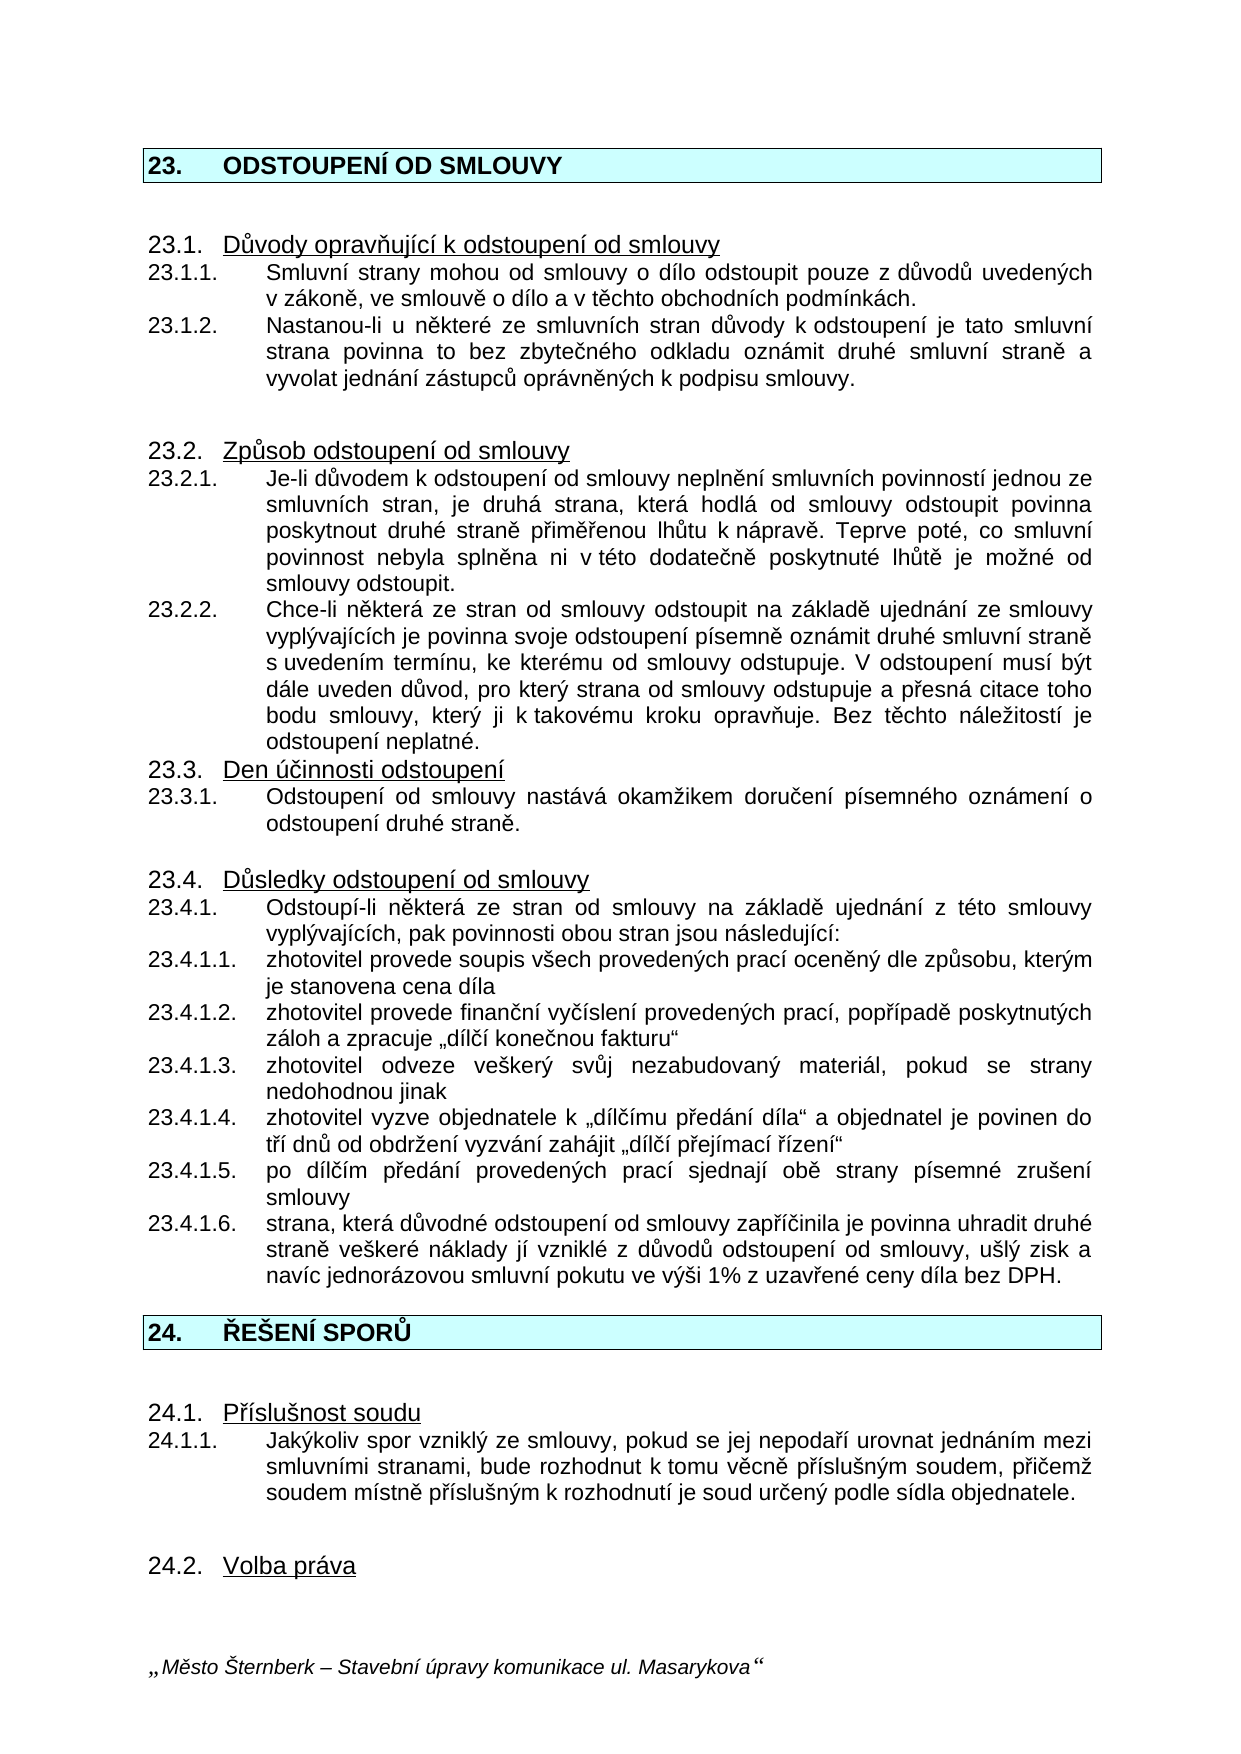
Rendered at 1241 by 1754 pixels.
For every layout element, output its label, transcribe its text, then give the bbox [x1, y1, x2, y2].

list zhotovitel odveze veškerý svůj nezabudovaný materiál, pokud se strany nedohodnou jinak [148, 1052, 1093, 1104]
list po dílčím předání provedených prací sjednají obě strany písemné zrušení smlouvy [148, 1157, 1093, 1210]
list Nastanou-li u některé ze smluvních stran důvody k odstoupení je tato smluvní strana povinna to bez zbytečného odkladu oznámit druhé smluvní straně a vyvolat jednání zástupců oprávněných k podpisu smlouvy. [148, 312, 1093, 391]
list strana, která důvodné odstoupení od smlouvy zapříčinila je povinna uhradit druhé straně veškeré náklady jí vzniklé z důvodů odstoupení od smlouvy, ušlý zisk a navíc jednorázovou smluvní pokutu ve výši 1% z uzavřené ceny díla bez DPH. [148, 1210, 1093, 1289]
list Je-li důvodem k odstoupení od smlouvy neplnění smluvních povinností jednou ze smluvních stran, je druhá strana, která hodlá od smlouvy odstoupit povinna poskytnout druhé straně přiměřenou lhůtu k nápravě. Teprve poté, co smluvní povinnost nebyla splněna ni v této dodatečně poskytnuté lhůtě je možné od smlouvy odstoupit. [148, 465, 1093, 596]
text Řešení sporů [144, 1316, 1101, 1349]
text Odstoupení od smlouvy [144, 149, 1101, 182]
list Způsob odstoupení od smlouvy [148, 436, 1093, 465]
list Chce-li některá ze stran od smlouvy odstoupit na základě ujednání ze smlouvy vyplývajících je povinna svoje odstoupení písemně oznámit druhé smluvní straně s uvedením termínu, ke kterému od smlouvy odstupuje. V odstoupení musí být dále uveden důvod, pro který strana od smlouvy odstupuje a přesná citace toho bodu smlouvy, který ji k takovému kroku opravňuje. Bez těchto náležitostí je odstoupení neplatné. [148, 596, 1093, 754]
list Odstoupení od smlouvy nastává okamžikem doručení písemného oznámení o odstoupení druhé straně. [148, 783, 1093, 836]
list Den účinnosti odstoupení [148, 754, 1093, 783]
list Jakýkoliv spor vzniklý ze smlouvy, pokud se jej nepodaří urovnat jednáním mezi smluvními stranami, bude rozhodnut k tomu věcně příslušným soudem, přičemž soudem místně příslušným k rozhodnutí je soud určený podle sídla objednatele. [148, 1427, 1093, 1506]
list Důvody opravňující k odstoupení od smlouvy [148, 230, 1093, 259]
list Důsledky odstoupení od smlouvy [148, 865, 1093, 893]
list zhotovitel vyzve objednatele k „dílčímu předání díla“ a objednatel je povinen do tří dnů od obdržení vyzvání zahájit „dílčí přejímací řízení“ [148, 1104, 1093, 1157]
list zhotovitel provede soupis všech provedených prací oceněný dle způsobu, kterým je stanovena cena díla [148, 946, 1093, 999]
list Smluvní strany mohou od smlouvy o dílo odstoupit pouze z důvodů uvedených v zákoně, ve smlouvě o dílo a v těchto obchodních podmínkách. [148, 259, 1093, 312]
list Odstoupí-li některá ze stran od smlouvy na základě ujednání z této smlouvy vyplývajících, pak povinnosti obou stran jsou následující: [148, 893, 1093, 946]
list Volba práva [148, 1551, 1093, 1579]
list Příslušnost soudu [148, 1398, 1093, 1427]
list zhotovitel provede finanční vyčíslení provedených prací, popřípadě poskytnutých záloh a zpracuje „dílčí konečnou fakturu“ [148, 999, 1093, 1052]
